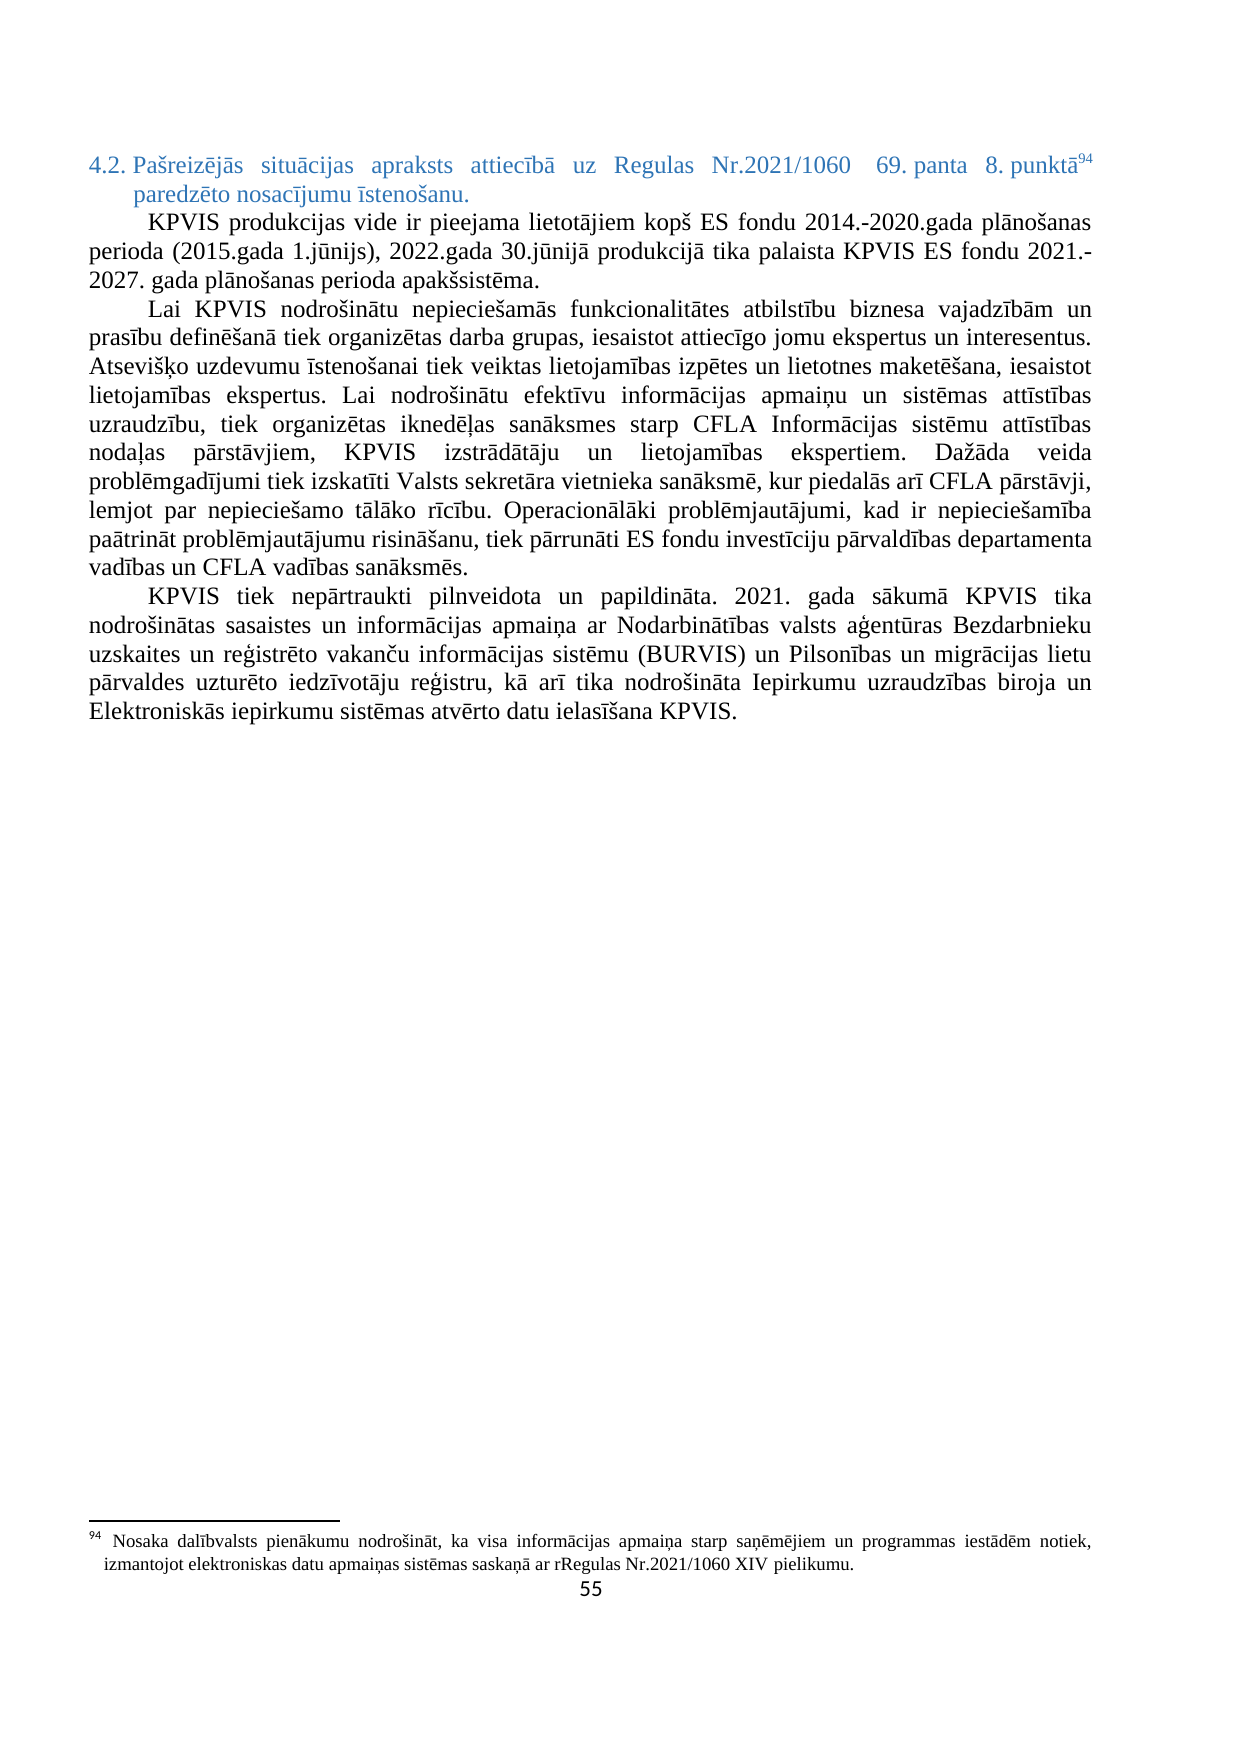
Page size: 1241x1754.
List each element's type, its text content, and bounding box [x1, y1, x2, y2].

text Lai KPVIS nodrošinātu nepieciešamās funkcionalitātes atbilstību biznesa vajadzībām un prasību definēšanā tiek organizētas darba grupas, iesaistot attiecīgo jomu ekspertus un interesentus. Atsevišķo uzdevumu īstenošanai tiek veiktas lietojamības izpētes un lietotnes maketēšana, iesaistot lietojamības ekspertus. Lai nodrošinātu efektīvu informācijas apmaiņu un sistēmas attīstības uzraudzību, tiek organizētas iknedēļas sanāksmes starp CFLA Informācijas sistēmu attīstības nodaļas pārstāvjiem, KPVIS izstrādātāju un lietojamības ekspertiem. Dažāda veida problēmgadījumi tiek izskatīti Valsts sekretāra vietnieka sanāksmē, kur piedalās arī CFLA pārstāvji, lemjot par nepieciešamo tālāko rīcību. Operacionālāki problēmjautājumi, kad ir nepieciešamība paātrināt problēmjautājumu risināšanu, tiek pārrunāti ES fondu investīciju pārvaldības departamenta vadības un CFLA vadības sanāksmēs. [89, 294, 1093, 581]
subtitle 4.2. Pašreizējās situācijas apraksts attiecībā uz Regulas Nr.2021/1060 69. panta 8. punktā paredzēto nosacījumu īstenošanu. [89, 150, 1093, 207]
text KPVIS produkcijas vide ir pieejama lietotājiem kopš ES fondu 2014.-2020.gada plānošanas perioda (2015.gada 1.jūnijs), 2022.gada 30.jūnijā produkcijā tika palaista KPVIS ES fondu 2021.-2027. gada plānošanas perioda apakšsistēma. [89, 207, 1093, 294]
text KPVIS tiek nepārtraukti pilnveidota un papildināta. 2021. gada sākumā KPVIS tika nodrošinātas sasaistes un informācijas apmaiņa ar Nodarbinātības valsts aģentūras Bezdarbnieku uzskaites un reģistrēto vakanču informācijas sistēmu (BURVIS) un Pilsonības un migrācijas lietu pārvaldes uzturēto iedzīvotāju reģistru, kā arī tika nodrošināta Iepirkumu uzraudzības biroja un Elektroniskās iepirkumu sistēmas atvērto datu ielasīšana KPVIS. [89, 581, 1093, 725]
